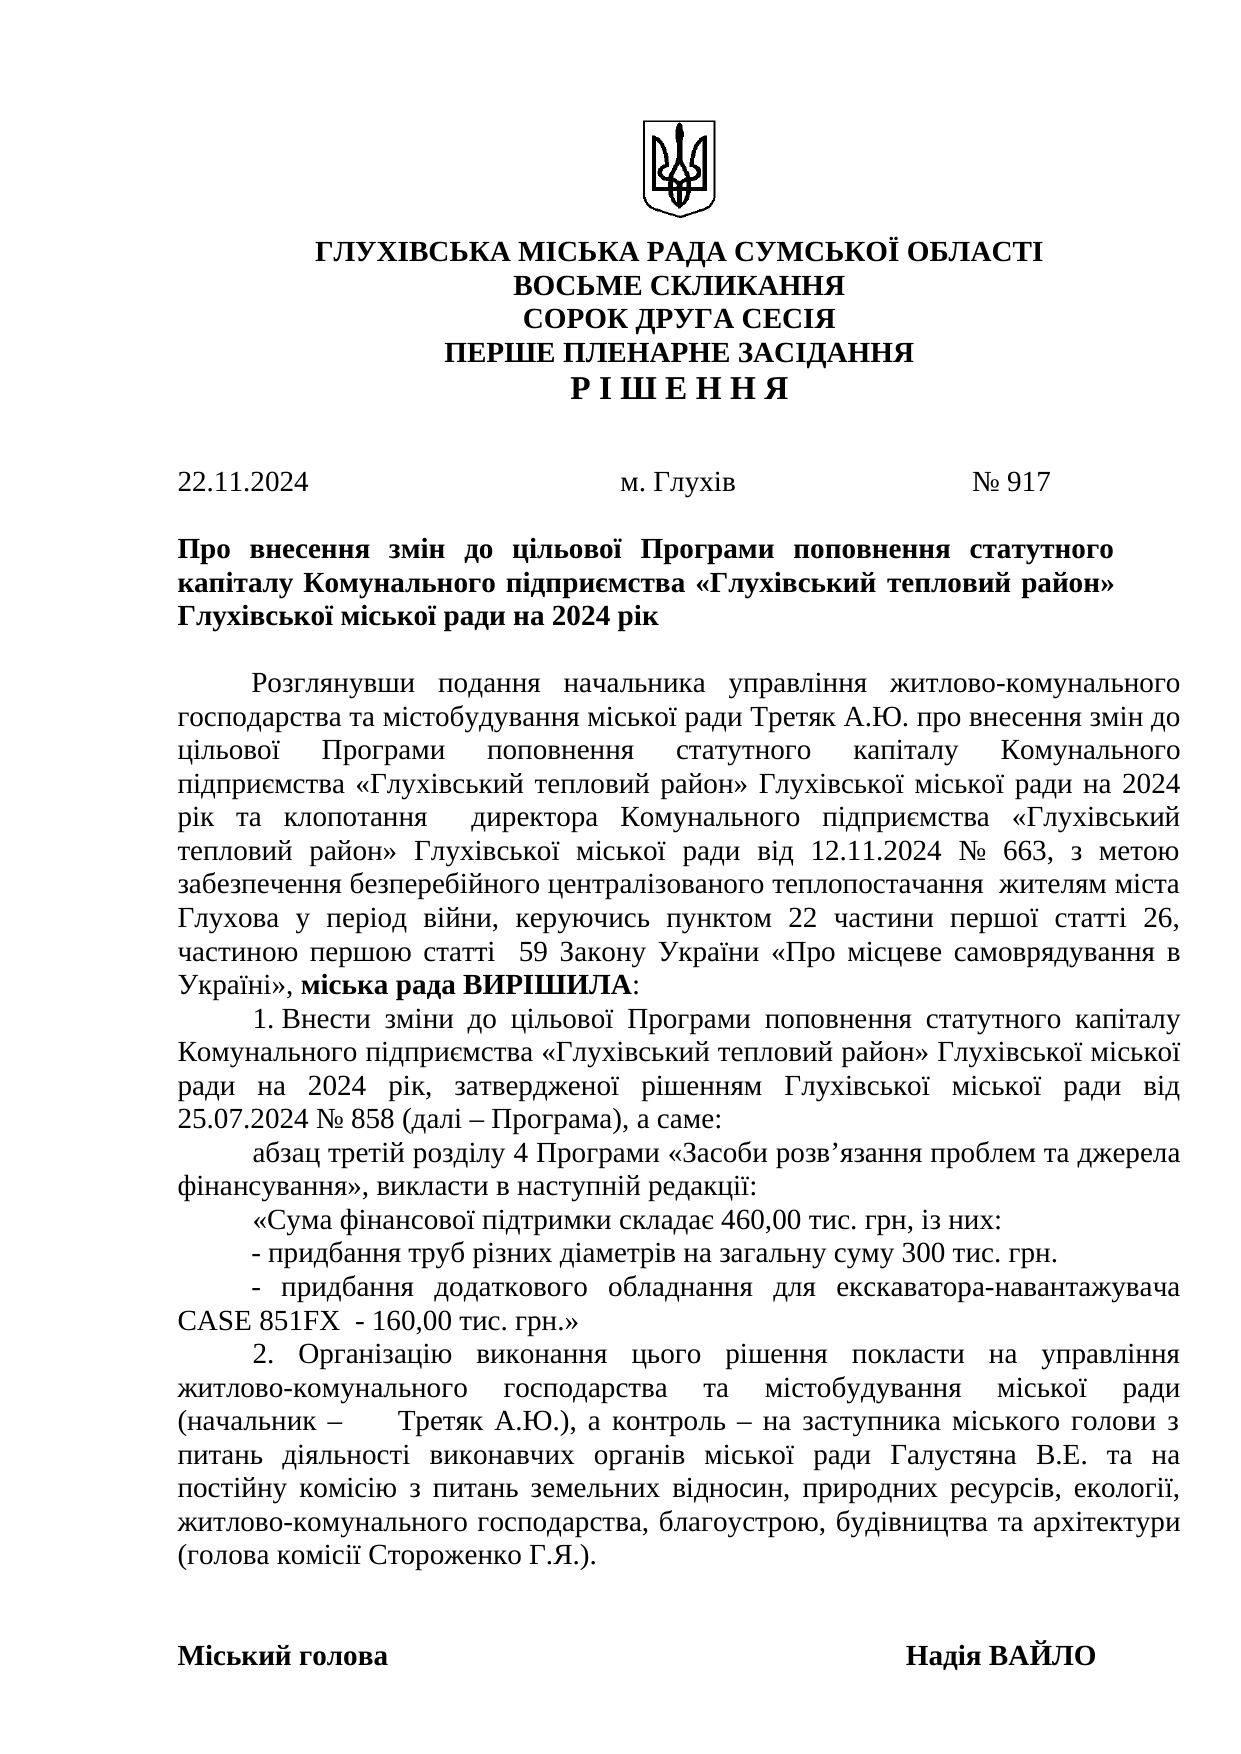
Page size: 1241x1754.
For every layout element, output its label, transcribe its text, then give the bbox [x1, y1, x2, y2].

text ВОСЬМЕ СКЛИКАННЯ [177, 268, 1181, 301]
text 1. Внести зміни до цільової Програми поповнення статутного капіталу Комунального підприємства «Глухівський тепловий район» Глухівської міської ради на 2024 рік, затвердженої рішенням Глухівської міської ради від 25.07.2024 № 858 (далі – Програма), а саме: [177, 1001, 1181, 1135]
text Про внесення змін до цільової Програми поповнення статутного капіталу Комунального підприємства «Глухівський тепловий район» Глухівської міської ради на 2024 рік [177, 531, 1115, 632]
text Р І Ш Е Н Н Я [177, 368, 1181, 407]
text Міський голова Надія ВАЙЛО [177, 1638, 1181, 1672]
text 2. Організацію виконання цього рішення покласти на управління житлово-комунального господарства та містобудування міської ради (начальник – Третяк А.Ю.), а контроль – на заступника міського голови з питань діяльності виконавчих органів міської ради Галустяна В.Е. та на постійну комісію з питань земельних відносин, природних ресурсів, екології, житлово-комунального господарства, благоустрою, будівництва та архітектури (голова комісії Стороженко Г.Я.). [177, 1336, 1181, 1571]
text абзац третій розділу 4 Програми «Засоби розв’язання проблем та джерела фінансування», викласти в наступній редакції: [177, 1135, 1181, 1202]
picture [641, 118, 718, 220]
text СОРОК ДРУГА СЕСІЯ [177, 301, 1181, 335]
text ПЕРШЕ ПЛЕНАРНЕ ЗАСІДАННЯ [177, 335, 1181, 368]
text - придбання труб різних діаметрів на загальну суму 300 тис. грн. [177, 1236, 1181, 1269]
text 22.11.2024 м. Глухів № 917 [177, 464, 1181, 498]
text Розглянувши подання начальника управління житлово-комунального господарства та містобудування міської ради Третяк А.Ю. про внесення змін до цільової Програми поповнення статутного капіталу Комунального підприємства «Глухівський тепловий район» Глухівської міської ради на 2024 рік та клопотання директора Комунального підприємства «Глухівський тепловий район» Глухівської міської ради від 12.11.2024 № 663, з метою забезпечення безперебійного централізованого теплопостачання жителям міста Глухова у період війни, керуючись пунктом 22 частини першої статті 26, частиною першою статті 59 Закону України «Про місцеве самоврядування в Україні», міська рада ВИРІШИЛА: [177, 665, 1181, 1001]
text «Сума фінансової підтримки складає 460,00 тис. грн, із них: [252, 1202, 1181, 1236]
text - придбання додаткового обладнання для екскаватора-навантажувача CASE 851FX - 160,00 тис. грн.» [177, 1269, 1181, 1336]
text ГЛУХІВСЬКА МІСЬКА РАДА СУМСЬКОЇ ОБЛАСТІ [177, 234, 1181, 268]
